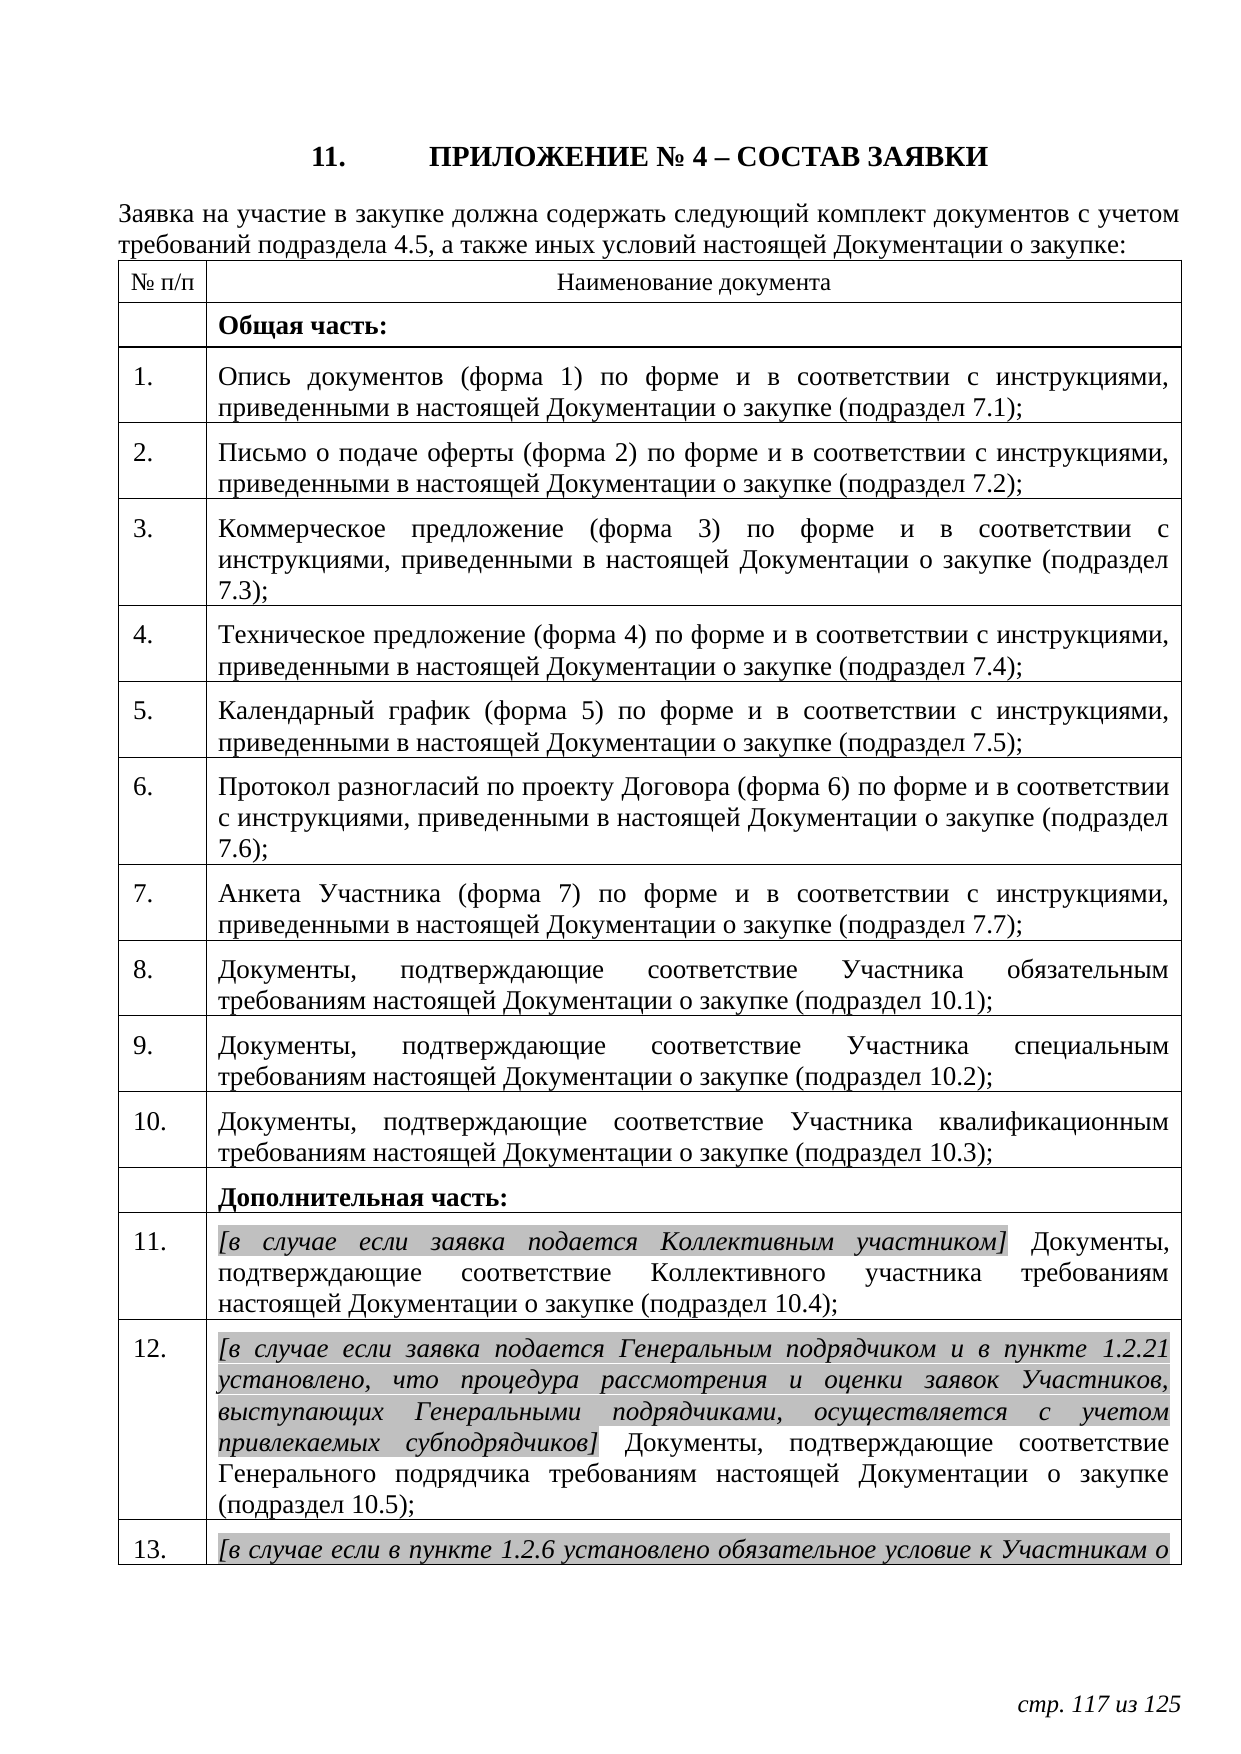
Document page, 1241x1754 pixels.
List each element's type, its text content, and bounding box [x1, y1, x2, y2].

table_cell [119, 1320, 206, 1519]
table_cell [119, 606, 206, 681]
table_header Наименование документа [207, 261, 1181, 302]
table_cell [119, 1016, 206, 1091]
table_cell Общая часть: [207, 303, 1181, 346]
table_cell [207, 1520, 1181, 1564]
table_cell [119, 758, 206, 864]
table_cell Дополнительная часть: [207, 1168, 1181, 1212]
list Заявка на участие в закупке должна содержать следующий комплект документов с учетом требований подраздела 4.5, а также иных условий настоящей Документации о закупке: [118, 197, 1181, 259]
table_cell Документы, подтверждающие соответствие Участника обязательным требованиям настоящей Документации о закупке (подраздел 10.1); [207, 941, 1181, 1015]
table_cell Календарный график (форма 5) по форме и в соответствии с инструкциями, приведенными в настоящей Документации о закупке (подраздел 7.5); [207, 682, 1181, 757]
table_cell [119, 941, 206, 1015]
table_cell [119, 303, 206, 346]
table_cell Документы, подтверждающие соответствие Участника специальным требованиям настоящей Документации о закупке (подраздел 10.2); [207, 1016, 1181, 1091]
table_cell [119, 499, 206, 605]
table_cell Опись документов (форма 1) по форме и в соответствии с инструкциями, приведенными в настоящей Документации о закупке (подраздел 7.1); [207, 348, 1181, 422]
table_cell [119, 865, 206, 939]
table_cell [в случае если заявка подается Коллективным участником] Документы, подтверждающие соответствие Коллективного участника требованиям настоящей Документации о закупке (подраздел 10.4); [207, 1213, 1181, 1319]
table_cell Документы, подтверждающие соответствие Участника квалификационным требованиям настоящей Документации о закупке (подраздел 10.3); [207, 1092, 1181, 1167]
table_cell Письмо о подаче оферты (форма 2) по форме и в соответствии с инструкциями, приведенными в настоящей Документации о закупке (подраздел 7.2); [207, 423, 1181, 498]
table_cell [119, 348, 206, 422]
table_cell Анкета Участника (форма 7) по форме и в соответствии с инструкциями, приведенными в настоящей Документации о закупке (подраздел 7.7); [207, 865, 1181, 939]
table_header № п/п [119, 261, 206, 302]
table_cell [119, 1168, 206, 1212]
table_cell Техническое предложение (форма 4) по форме и в соответствии с инструкциями, приведенными в настоящей Документации о закупке (подраздел 7.4); [207, 606, 1181, 681]
subtitle ПРИЛОЖЕНИЕ № 4 – СОСТАВ ЗАЯВКИ [118, 139, 1181, 172]
table_cell [119, 423, 206, 498]
table_cell Коммерческое предложение (форма 3) по форме и в соответствии с инструкциями, приведенными в настоящей Документации о закупке (подраздел 7.3); [207, 499, 1181, 605]
table_cell [119, 1520, 206, 1564]
table_cell [119, 1213, 206, 1319]
table_cell Протокол разногласий по проекту Договора (форма 6) по форме и в соответствии с инструкциями, приведенными в настоящей Документации о закупке (подраздел 7.6); [207, 758, 1181, 864]
table_cell [119, 682, 206, 757]
table_cell [119, 1092, 206, 1167]
table_cell [в случае если заявка подается Генеральным подрядчиком и в пункте 1.2.21 установлено, что процедура рассмотрения и оценки заявок Участников, выступающих Генеральными подрядчиками, осуществляется с учетом привлекаемых субподрядчиков] Документы, подтверждающие соответствие Генерального подрядчика требованиям настоящей Документации о закупке (подраздел 10.5); [207, 1320, 1181, 1519]
